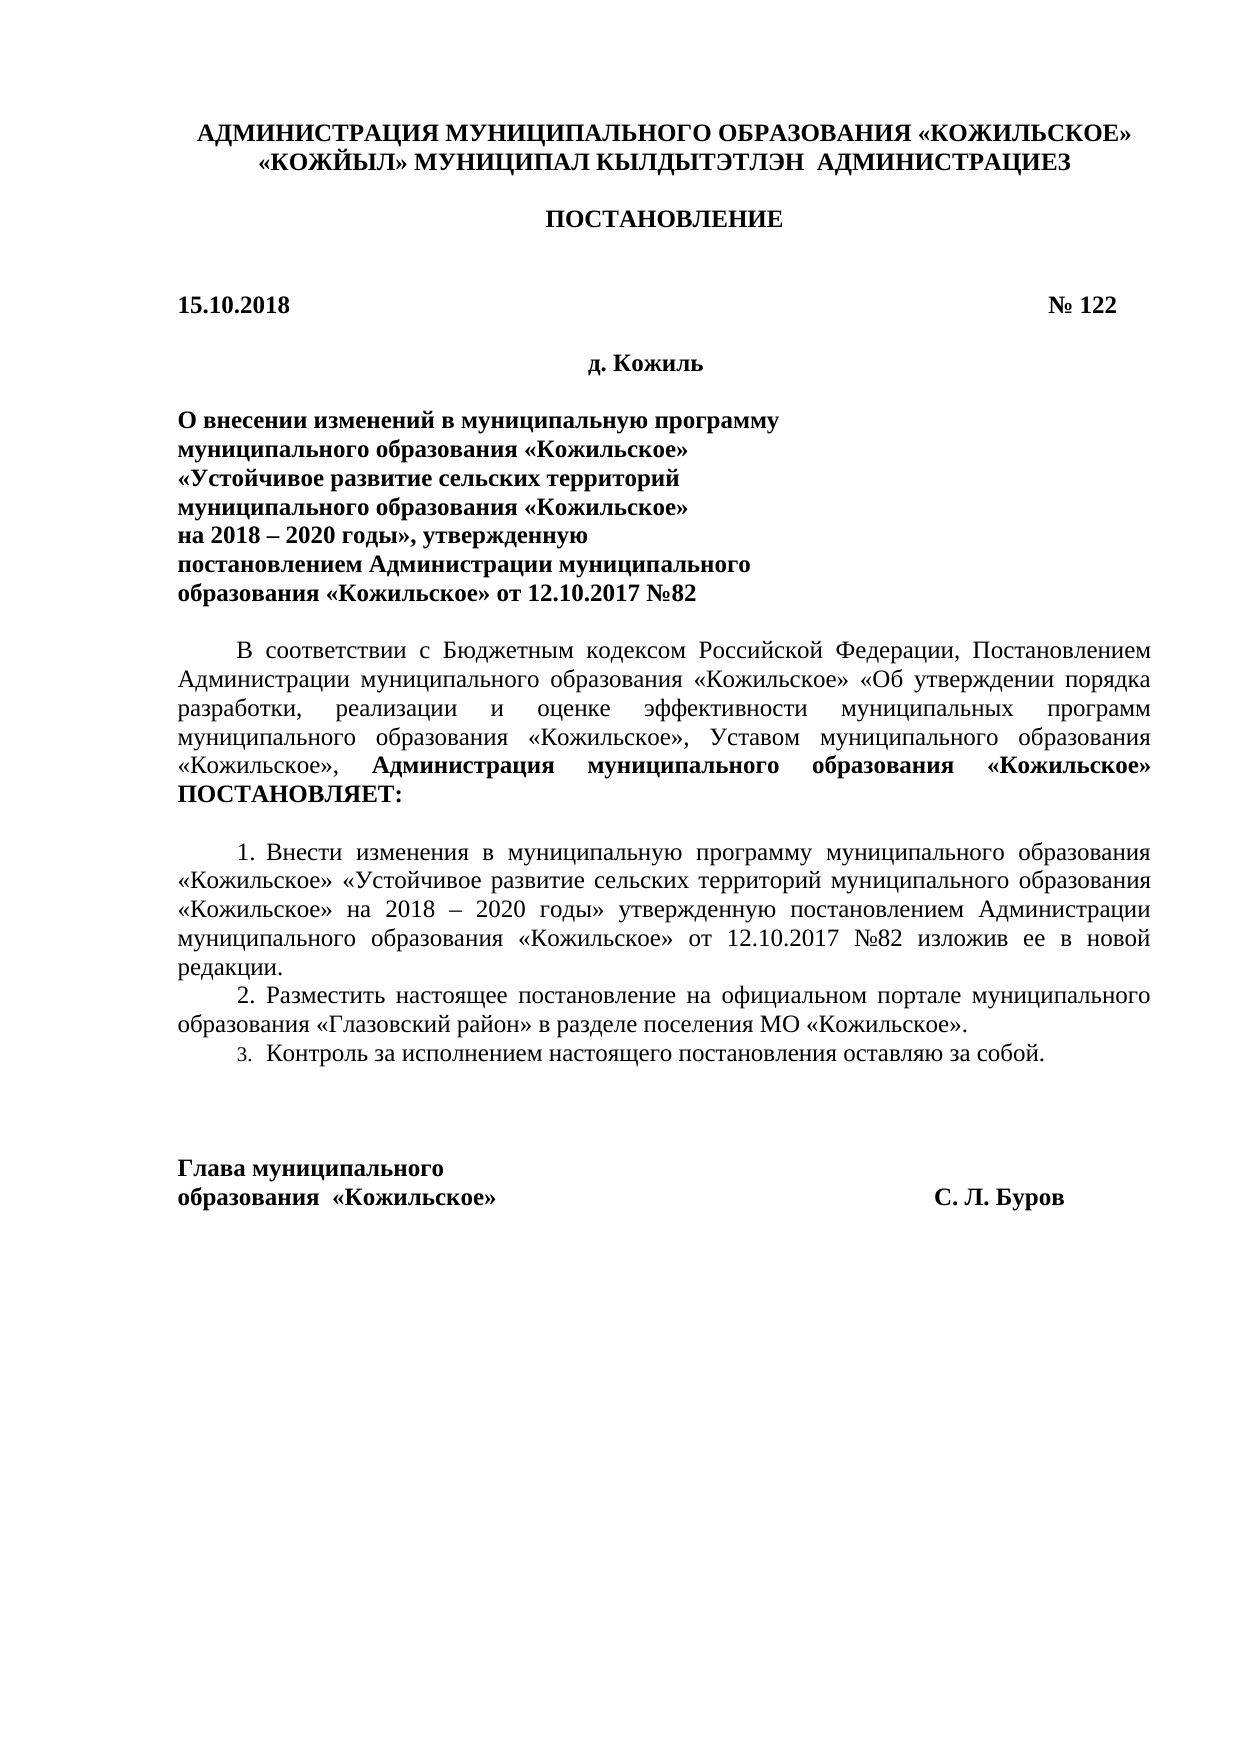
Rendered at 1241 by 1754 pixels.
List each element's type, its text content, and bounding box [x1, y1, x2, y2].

list Контроль за исполнением настоящего постановления оставляю за собой. [177, 1038, 1152, 1067]
text муниципального образования «Кожильское» [177, 492, 1152, 521]
text образования «Кожильское» от 12.10.2017 №82 [177, 578, 1152, 607]
table_header № 122 [664, 291, 1163, 319]
text постановлением Администрации муниципального [177, 549, 1152, 578]
list Внести изменения в муниципальную программу муниципального образования «Кожильское» «Устойчивое развитие сельских территорий муниципального образования «Кожильское» на 2018 – 2020 годы» утвержденную постановлением Администрации муниципального образования «Кожильское» от 12.10.2017 №82 изложив ее в новой редакции. [177, 837, 1152, 981]
text О внесении изменений в муниципальную программу [177, 406, 1152, 434]
text Глава муниципального [177, 1153, 1152, 1182]
table_header 15.10.2018 [166, 291, 664, 319]
text «КОЖЙЫЛ» МУНИЦИПАЛ КЫЛДЫТЭТЛЭН АДМИНИСТРАЦИЕЗ [177, 147, 1152, 176]
text на 2018 – 2020 годы», утвержденную [177, 521, 1152, 549]
text АДМИНИСТРАЦИЯ МУНИЦИПАЛЬНОГО ОБРАЗОВАНИЯ «КОЖИЛЬСКОЕ» [177, 118, 1152, 147]
text д. Кожиль [140, 348, 1152, 377]
subtitle ПОСТАНОВЛЕНИЕ [177, 204, 1152, 233]
text В соответствии с Бюджетным кодексом Российской Федерации, Постановлением Администрации муниципального образования «Кожильское» «Об утверждении порядка разработки, реализации и оценке эффективности муниципальных программ муниципального образования «Кожильское», Уставом муниципального образования «Кожильское», Администрация муниципального образования «Кожильское» ПОСТАНОВЛЯЕТ: [177, 636, 1152, 808]
text «Устойчивое развитие сельских территорий [177, 463, 1152, 492]
list Разместить настоящее постановление на официальном портале муниципального образования «Глазовский район» в разделе поселения МО «Кожильское». [177, 981, 1152, 1038]
text образования «Кожильское» С. Л. Буров [177, 1182, 1152, 1211]
text муниципального образования «Кожильское» [177, 434, 1152, 463]
